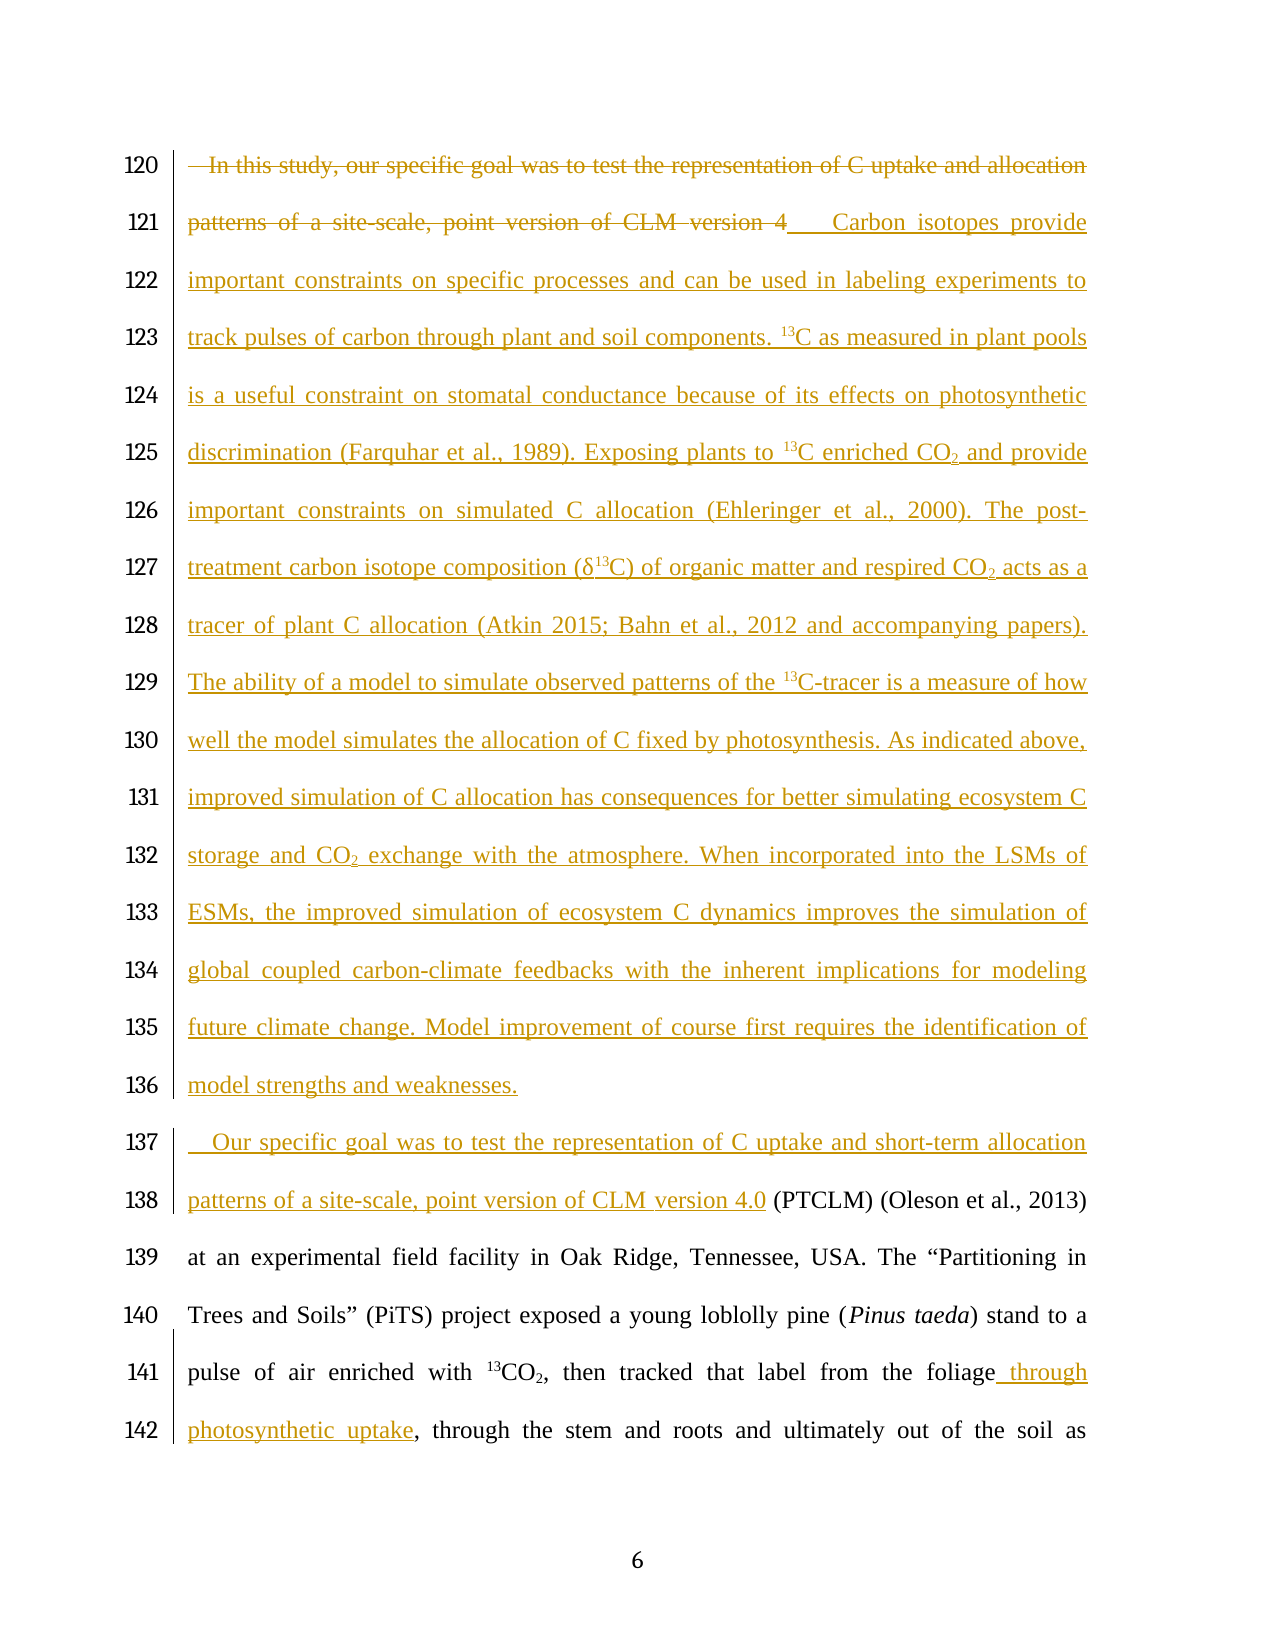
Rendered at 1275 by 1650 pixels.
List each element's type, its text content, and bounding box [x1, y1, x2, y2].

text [187, 1153, 1087, 1444]
